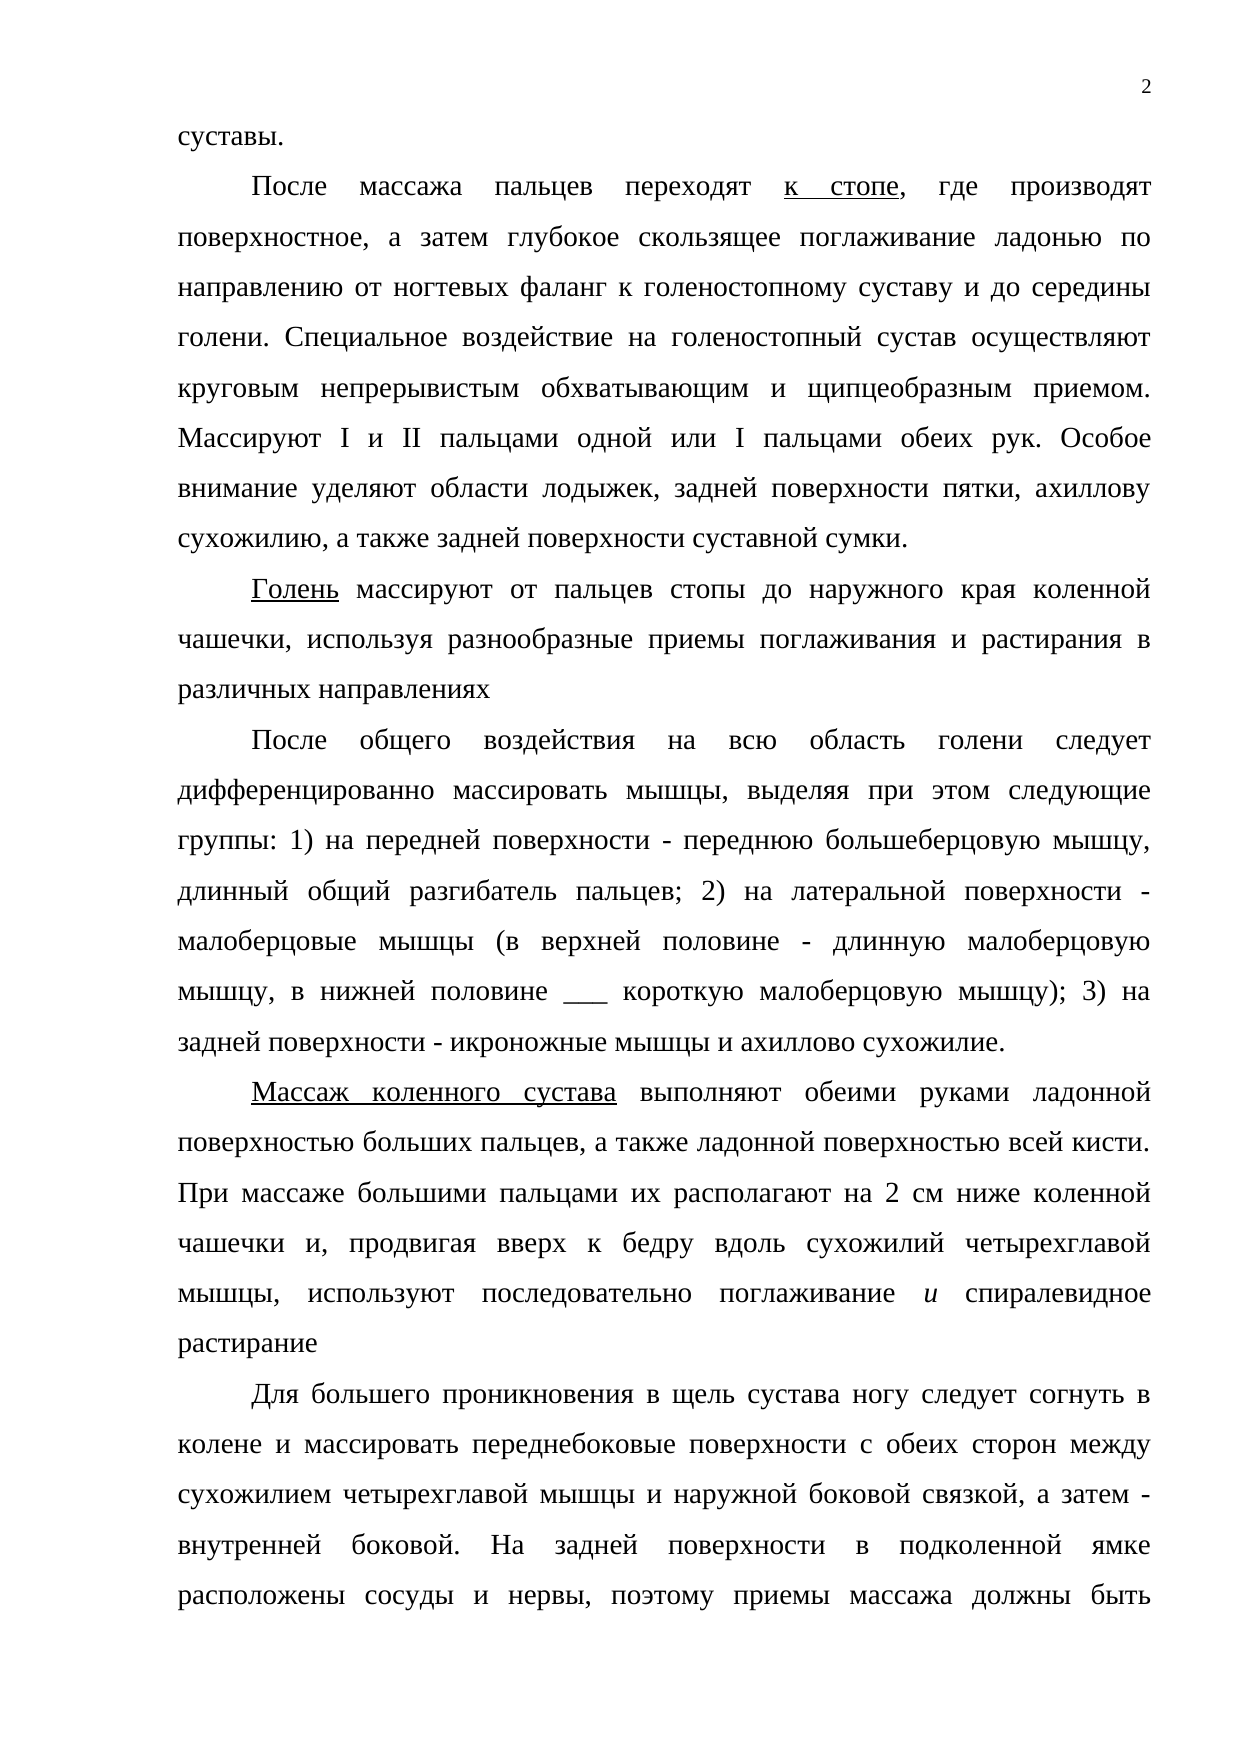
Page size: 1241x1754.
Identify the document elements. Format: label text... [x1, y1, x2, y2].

text Массаж коленного сустава выполняют обеими руками ладонной поверхностью больших пальцев, а также ладонной поверхностью всей кисти. При массаже большими пальцами их располагают на 2 см ниже коленной чашечки и, продвигая вверх к бедру вдоль сухожилий четырехглавой мышцы, используют последовательно поглаживание и спиралевидное растирание [177, 1074, 1152, 1359]
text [177, 118, 1152, 152]
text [177, 1376, 1152, 1611]
text Голень массируют от пальцев стопы до наружного края коленной чашечки, используя разнообразные приемы поглаживания и растирания в различных направлениях [177, 571, 1152, 705]
text После массажа пальцев переходят к стопе, где производят поверхностное, а затем глубокое скользящее поглаживание ладонью по направлению от ногтевых фаланг к голеностопному суставу и до середины голени. Специальное воздействие на голеностопный сустав осуществляют круговым непрерывистым обхватывающим и щипцеобразным приемом. Массируют I и II пальцами одной или I пальцами обеих рук. Особое внимание уделяют области лодыжек, задней поверхности пятки, ахиллову сухожилию, а также задней поверхности суставной сумки. [177, 168, 1152, 554]
text После общего воздействия на всю область голени следует дифференцированно массировать мышцы, выделяя при этом следующие группы: 1) на передней поверхности - переднюю большеберцовую мышцу, длинный общий разгибатель пальцев; 2) на латеральной поверхности - малоберцовые мышцы (в верхней половине - длинную малоберцовую мышцу, в нижней половине ___ короткую малоберцовую мышцу); 3) на задней поверхности - икроножные мышцы и ахиллово сухожилие. [177, 722, 1152, 1057]
